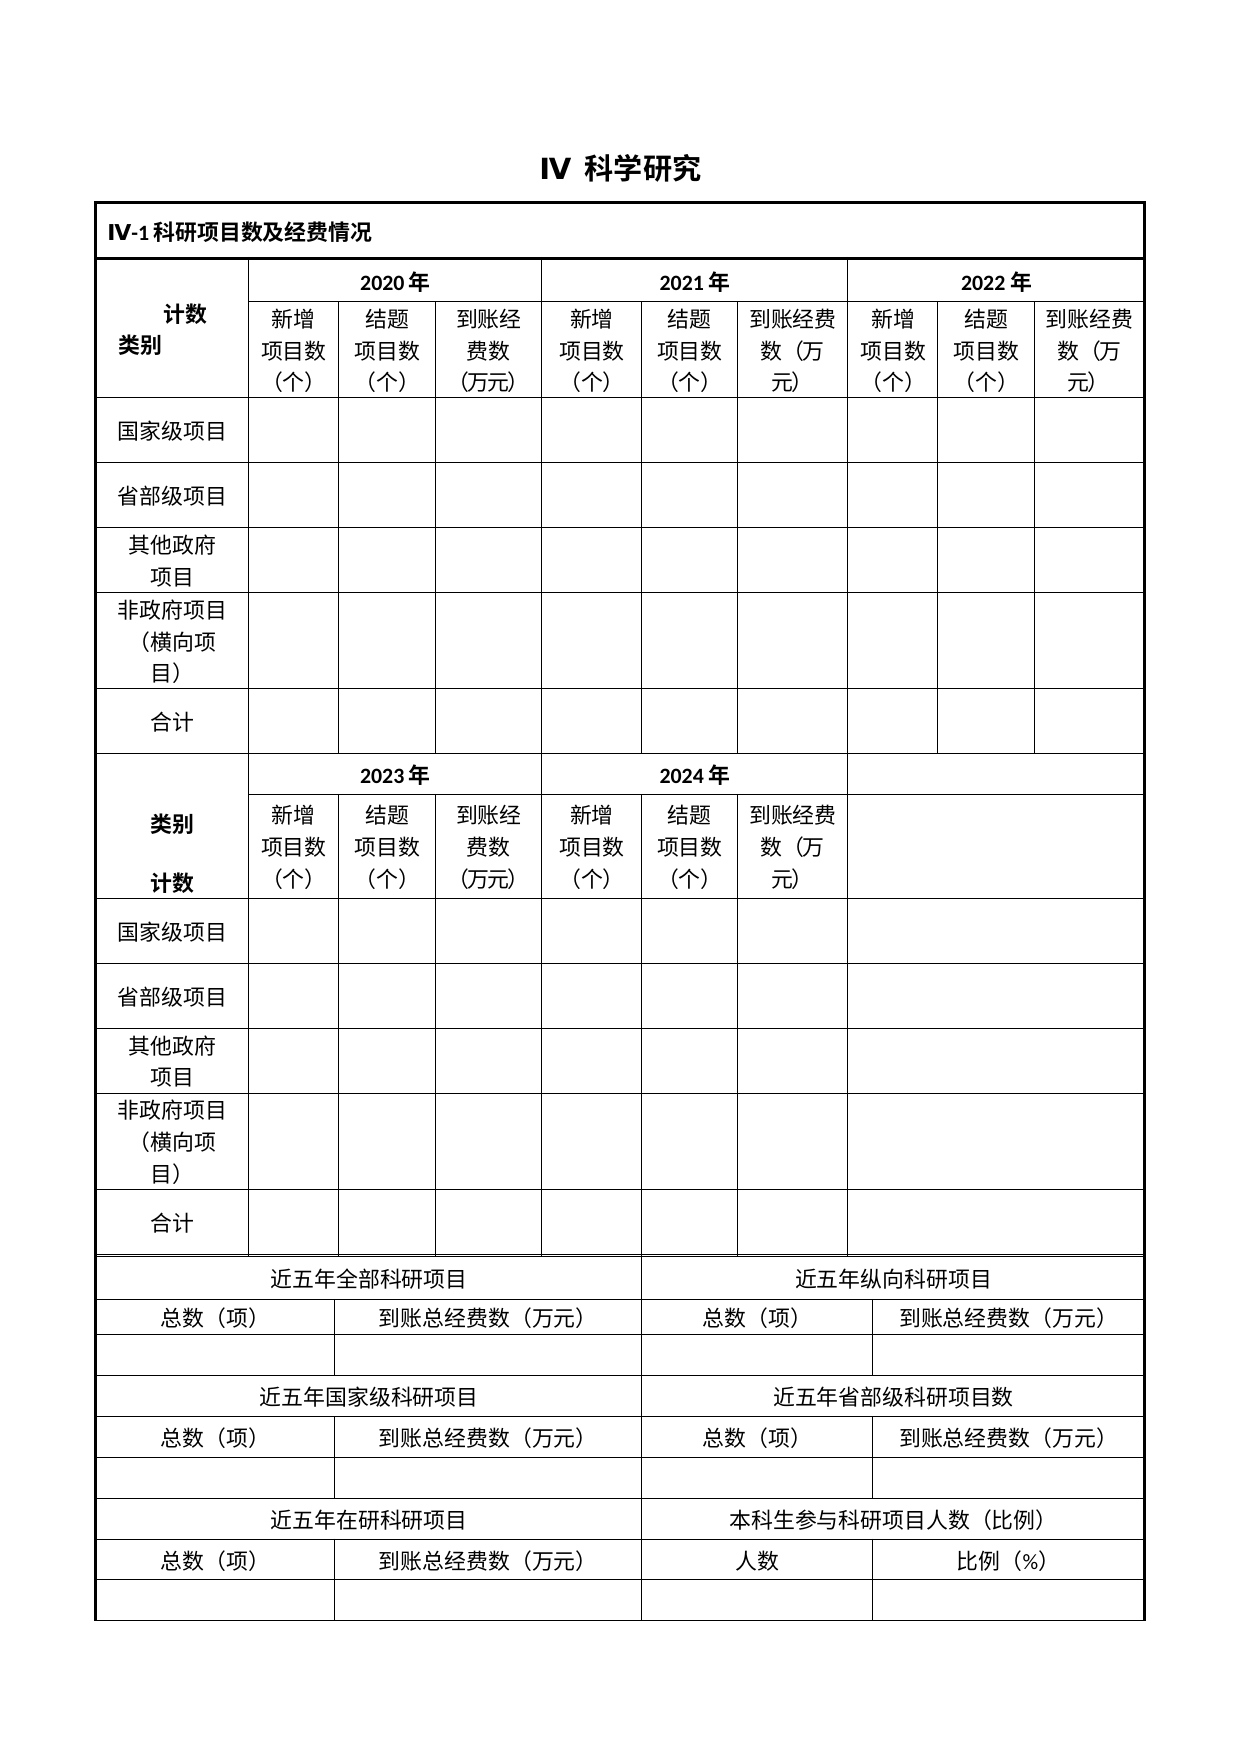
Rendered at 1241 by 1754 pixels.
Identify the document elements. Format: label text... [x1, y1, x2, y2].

table_cell [848, 899, 1143, 962]
table_cell [339, 1190, 435, 1253]
table_cell [738, 1029, 847, 1092]
table_cell [642, 1458, 872, 1498]
table_cell [97, 1458, 334, 1498]
table_cell [738, 689, 847, 753]
table_cell [542, 964, 641, 1027]
table_cell [436, 398, 541, 462]
table_cell [848, 593, 937, 688]
table_cell 到账总经费数（万元） [873, 1300, 1143, 1334]
table_cell 结题 项目数（个） [339, 302, 435, 397]
table_cell [938, 689, 1034, 753]
table_cell 2023年 [249, 754, 541, 794]
table_cell 类别 计数 [97, 754, 248, 897]
table_cell [249, 1190, 338, 1253]
table_cell [339, 593, 435, 688]
table_cell [1035, 398, 1143, 462]
table_cell 近五年国家级科研项目 [97, 1376, 641, 1416]
table_cell [642, 689, 737, 753]
table_cell [642, 463, 737, 527]
table_cell [542, 899, 641, 962]
table_cell 新增 项目数 （个） [249, 302, 338, 397]
table_cell [938, 593, 1034, 688]
table_cell [436, 1190, 541, 1253]
table_cell 新增 项目数 （个） [848, 302, 937, 397]
table_cell [249, 593, 338, 688]
table_cell 总数（项） [642, 1417, 872, 1457]
table_cell 结题 项目数 （个） [642, 302, 737, 397]
table_cell [1035, 689, 1143, 753]
table_cell 到账总经费数（万元） [335, 1300, 641, 1334]
table_cell 近五年全部科研项目 [97, 1257, 641, 1299]
table_cell [436, 1094, 541, 1188]
table_cell [848, 964, 1143, 1027]
table_cell [848, 398, 937, 462]
text Ⅳ 科学研究 [130, 146, 1110, 188]
table_cell [1035, 528, 1143, 592]
table_cell 非政府项目 （横向项目） [97, 593, 248, 688]
table_cell 到账总经费数（万元） [335, 1417, 641, 1457]
table_cell 到账经费数（万元） [436, 302, 541, 397]
table_cell 新增 项目数 （个） [542, 795, 641, 897]
table_cell 省部级项目 [97, 964, 248, 1027]
table_cell [542, 689, 641, 753]
table_cell 计数 类别 [97, 260, 248, 397]
table_cell [738, 1094, 847, 1188]
table_cell [642, 899, 737, 962]
table_cell [436, 964, 541, 1027]
table_cell [738, 463, 847, 527]
table_cell 其他政府 项目 [97, 528, 248, 592]
table_cell 本科生参与科研项目人数（比例） [642, 1499, 1143, 1538]
table_cell 到账总经费数（万元） [873, 1417, 1143, 1457]
table_cell [436, 689, 541, 753]
table_cell 人数 [642, 1540, 872, 1579]
table_cell 国家级项目 [97, 899, 248, 962]
table_cell [249, 964, 338, 1027]
table_cell 总数（项） [97, 1300, 334, 1334]
table_cell [436, 593, 541, 688]
table_cell [436, 463, 541, 527]
table_cell 到账经费数（万元） [738, 302, 847, 397]
table_cell 2022年 [848, 260, 1143, 301]
table_cell [97, 1335, 334, 1375]
table_cell [249, 689, 338, 753]
table_cell 近五年在研科研项目 [97, 1499, 641, 1538]
table_cell [339, 1094, 435, 1188]
table_cell [249, 398, 338, 462]
table_cell 到账经费数（万元） [1035, 302, 1143, 397]
table_cell [339, 463, 435, 527]
table_cell [339, 899, 435, 962]
table_cell 合计 [97, 689, 248, 753]
table_cell 新增 项目数 （个） [542, 302, 641, 397]
table_cell [542, 1029, 641, 1092]
table_cell 到账经费数（万元） [738, 795, 847, 897]
table_cell [938, 528, 1034, 592]
table_cell [642, 593, 737, 688]
table_cell [542, 593, 641, 688]
table_cell [738, 528, 847, 592]
table_cell [873, 1580, 1143, 1620]
table_cell [642, 1580, 872, 1620]
table_cell [542, 398, 641, 462]
table_cell [848, 795, 1143, 897]
table_cell 到账总经费数（万元） [335, 1540, 641, 1579]
table_cell 省部级项目 [97, 463, 248, 527]
table_cell [97, 1580, 334, 1620]
table_cell [642, 1094, 737, 1188]
table_cell 总数（项） [97, 1540, 334, 1579]
table_cell [339, 689, 435, 753]
table_cell [249, 1029, 338, 1092]
table_cell 总数（项） [642, 1300, 872, 1334]
table_cell [542, 463, 641, 527]
table_cell 合计 [97, 1190, 248, 1253]
table_cell [938, 398, 1034, 462]
table_cell [848, 1190, 1143, 1253]
table_cell 非政府项目 （横向项目） [97, 1094, 248, 1188]
table_cell [436, 899, 541, 962]
table_cell [642, 528, 737, 592]
table_cell [1035, 463, 1143, 527]
table_cell [642, 1029, 737, 1092]
table_cell [339, 398, 435, 462]
table_cell [249, 528, 338, 592]
table_cell [542, 528, 641, 592]
table_cell [873, 1458, 1143, 1498]
table_cell [249, 1094, 338, 1188]
table_cell [542, 1094, 641, 1188]
table_cell [436, 1029, 541, 1092]
table_cell [848, 528, 937, 592]
table_cell [642, 1190, 737, 1253]
table_cell [848, 1029, 1143, 1092]
table_cell 近五年纵向科研项目 [642, 1257, 1143, 1299]
table_cell 结题 项目数（个） [339, 795, 435, 897]
table_cell 国家级项目 [97, 398, 248, 462]
table_cell 近五年省部级科研项目数 [642, 1376, 1143, 1416]
table_cell 比例（%） [873, 1540, 1143, 1579]
table_header Ⅳ-1科研项目数及经费情况 [97, 204, 1143, 257]
table_cell [848, 463, 937, 527]
table_cell 到账经费数（万元） [436, 795, 541, 897]
table_cell [249, 463, 338, 527]
table_cell [249, 899, 338, 962]
table_cell [738, 398, 847, 462]
table_cell [436, 528, 541, 592]
table_cell [335, 1335, 641, 1375]
table_cell [738, 593, 847, 688]
table_cell [335, 1580, 641, 1620]
table_cell 2020年 [249, 260, 541, 301]
table_cell 结题 项目数（个） [938, 302, 1034, 397]
table_cell [642, 1335, 872, 1375]
table_cell [738, 899, 847, 962]
table_cell [335, 1458, 641, 1498]
table_cell [738, 964, 847, 1027]
table_cell [339, 964, 435, 1027]
table_cell 2024年 [542, 754, 847, 794]
table_cell [1035, 593, 1143, 688]
table_cell [848, 1094, 1143, 1188]
table_cell [848, 689, 937, 753]
table_cell 其他政府 项目 [97, 1029, 248, 1092]
table_cell [848, 754, 1143, 794]
table_cell [738, 1190, 847, 1253]
table_cell [642, 398, 737, 462]
table_cell [938, 463, 1034, 527]
table_cell [542, 1190, 641, 1253]
table_cell 2021年 [542, 260, 847, 301]
table_cell 新增 项目数 （个） [249, 795, 338, 897]
table_cell [642, 964, 737, 1027]
table_cell [339, 528, 435, 592]
table_cell 结题 项目数 （个） [642, 795, 737, 897]
table_cell 总数（项） [97, 1417, 334, 1457]
table_cell [339, 1029, 435, 1092]
table_cell [873, 1335, 1143, 1375]
